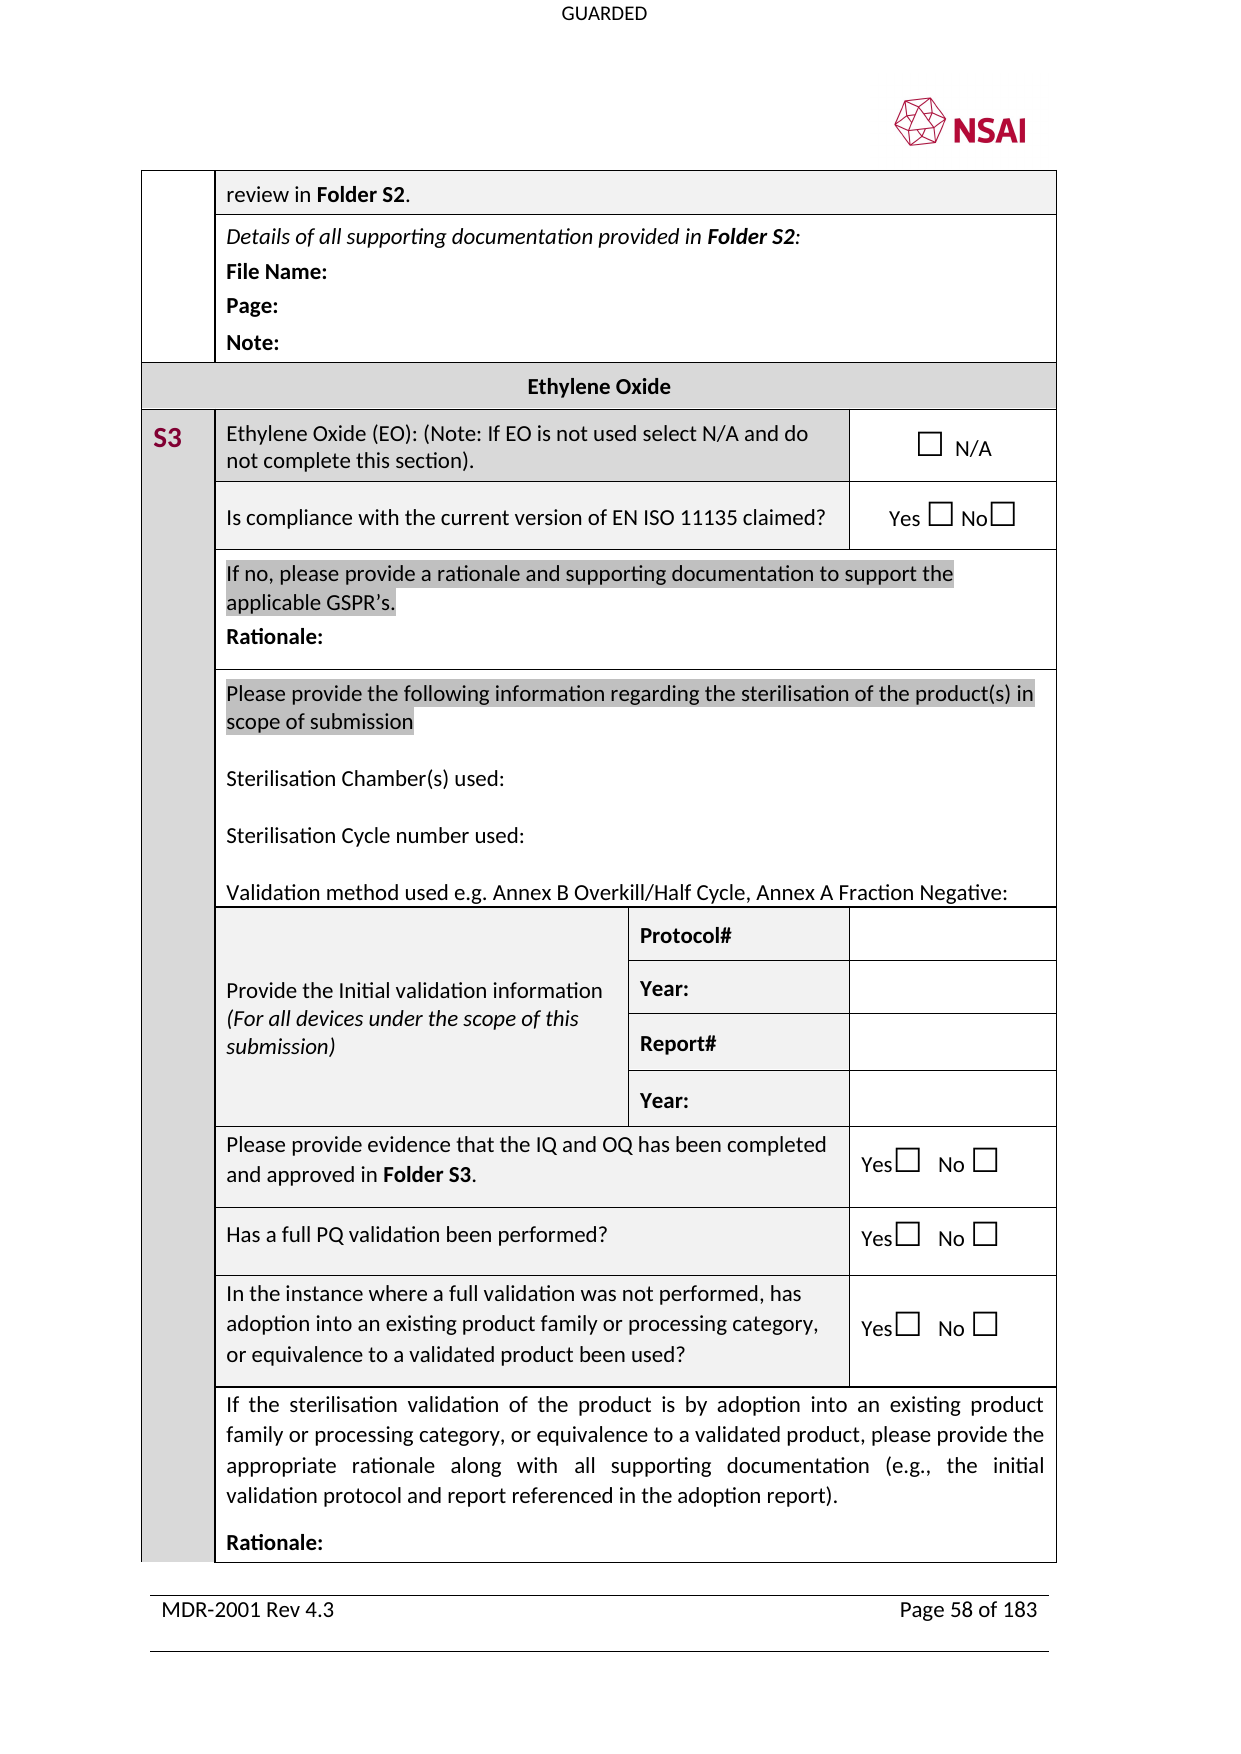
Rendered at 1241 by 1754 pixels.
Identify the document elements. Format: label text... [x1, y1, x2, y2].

table_cell [850, 1071, 1056, 1126]
table_cell [850, 1014, 1056, 1069]
table_cell Report# [629, 1014, 849, 1069]
table_cell S3 [142, 410, 214, 1562]
picture [870, 73, 1049, 170]
table_cell Please provide evidence that the IQ and OQ has been completed and approved in Folder S3. [216, 1127, 849, 1207]
table_cell Ethylene Oxide (EO): (Note: If EO is not used select N/A and do not complete this section). [216, 410, 849, 481]
table_cell Year: [629, 961, 849, 1013]
table_cell Details of all supporting documentation provided in Folder S2: File Name: Page: Note: [216, 215, 1056, 362]
table_cell Ethylene Oxide [142, 363, 1056, 408]
table_cell Provide the Initial validation information (For all devices under the scope of this submission) [216, 908, 628, 1126]
table_cell If the sterilisation validation of the product is by adoption into an existing product family or processing category, or equivalence to a validated product, please provide the appropriate rationale along with all supporting documentation (e.g., the initial validation protocol and report referenced in the adoption report). Rationale: [216, 1388, 1056, 1562]
table_cell Yes No [850, 482, 1056, 549]
table_cell Year: [629, 1071, 849, 1126]
table_cell Is compliance with the current version of EN ISO 11135 claimed? [216, 482, 849, 549]
table_cell In the instance where a full validation was not performed, has adoption into an existing product family or processing category, or equivalence to a validated product been used? [216, 1276, 849, 1386]
table_cell Has a full PQ validation been performed? [216, 1208, 849, 1275]
table_cell Please provide the following information regarding the sterilisation of the product(s) in scope of submission Sterilisation Chamber(s) used: Sterilisation Cycle number used: Validation method used e.g. Annex B Overkill/Half Cycle, Annex A Fraction Negative: [216, 670, 1056, 906]
table_cell Yes No [850, 1276, 1056, 1386]
table_cell Yes No [850, 1127, 1056, 1207]
table_cell [850, 961, 1056, 1013]
table_cell N/A [850, 410, 1056, 481]
table_cell If no, please provide a rationale and supporting documentation to support the applicable GSPR’s. Rationale: [216, 550, 1056, 669]
table_cell Yes No [850, 1208, 1056, 1275]
table_cell Protocol# [629, 908, 849, 960]
table_cell [850, 908, 1056, 960]
table_cell Provide the Proof of competence of Sterilisation expert (e.g., author/approver) for review in Folder S2. [216, 171, 1056, 214]
